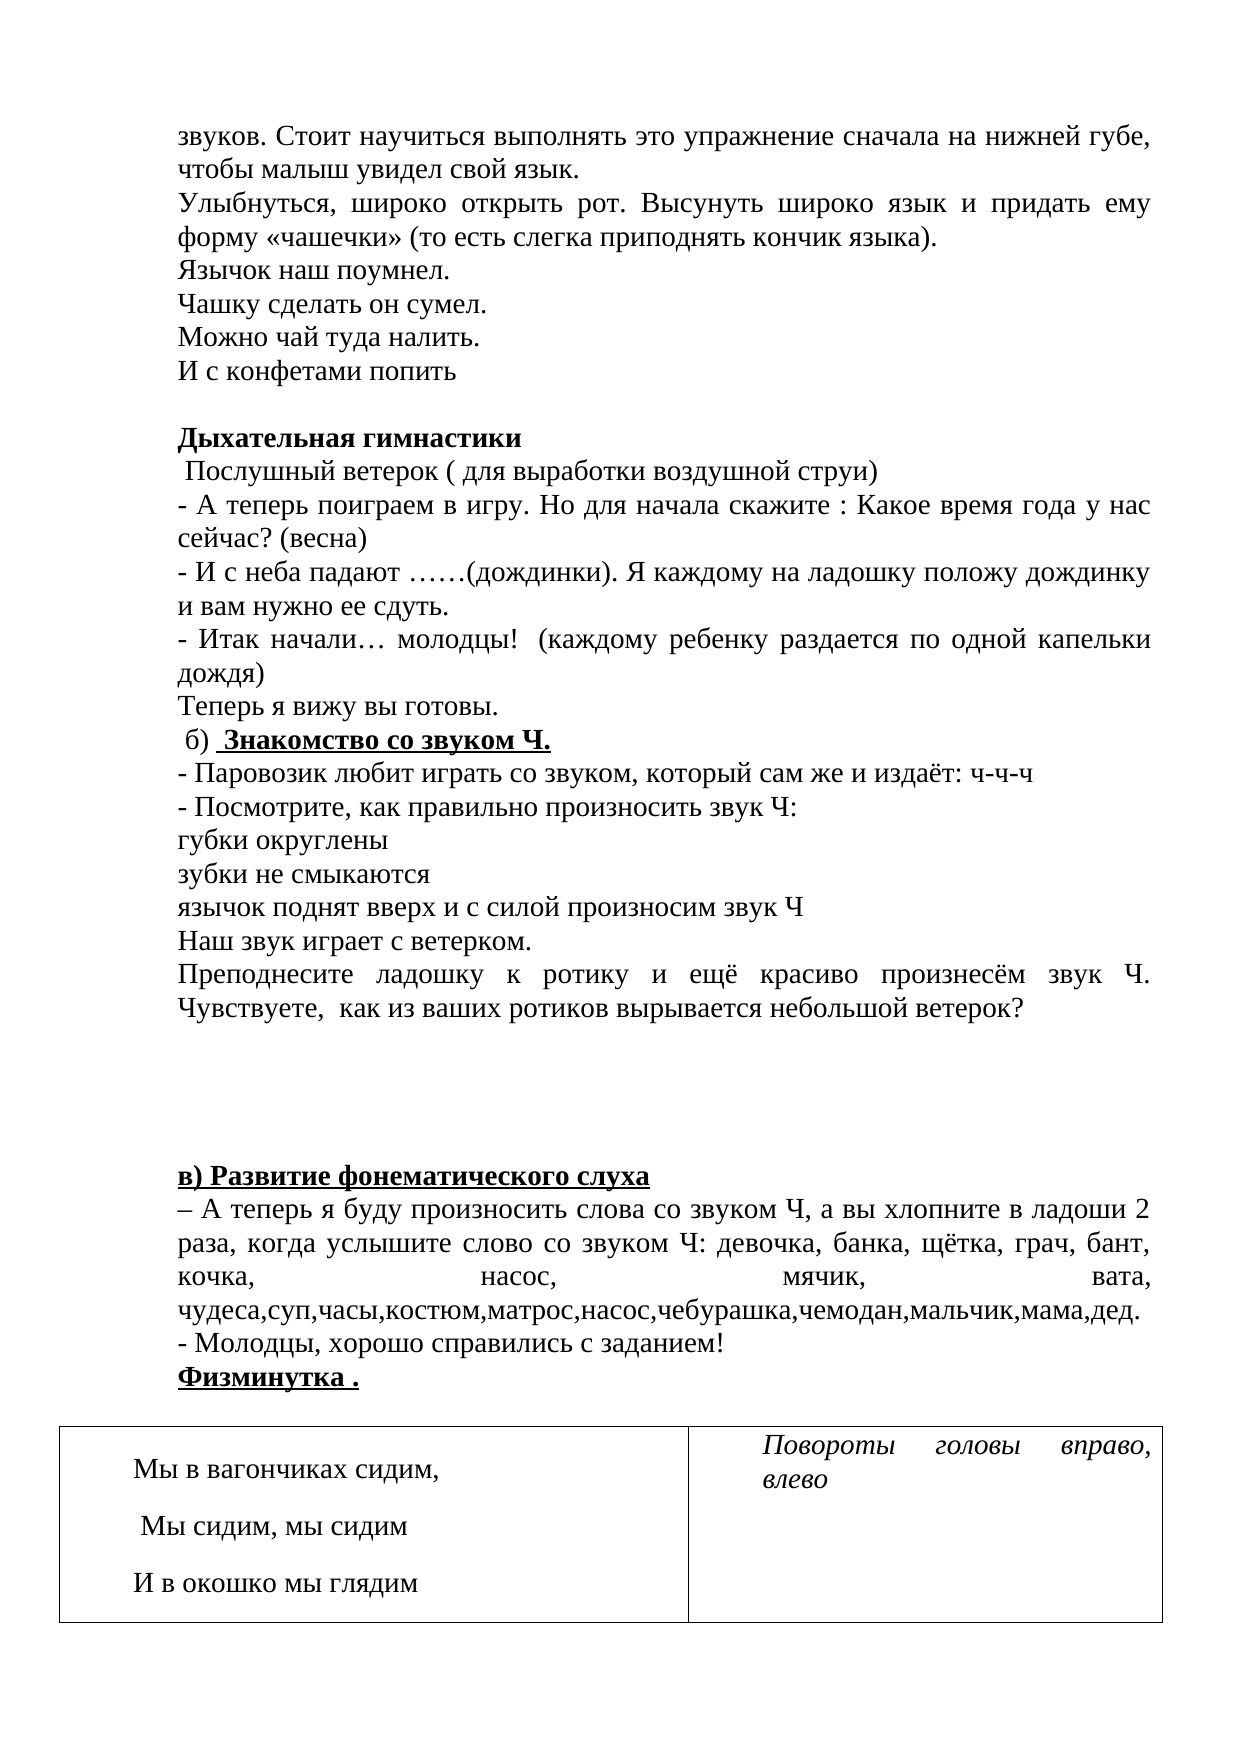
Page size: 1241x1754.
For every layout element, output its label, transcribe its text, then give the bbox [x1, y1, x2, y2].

text Чашку сделать он сумел. [177, 286, 1152, 319]
text - А теперь поиграем в игру. Но для начала скажите : Какое время года у нас сейчас? (весна) [177, 487, 1152, 554]
text губки округлены [177, 822, 1152, 856]
text в) Развитие фонематического слуха [177, 1158, 1152, 1191]
text Преподнесите ладошку к ротику и ещё красиво произнесём звук Ч. Чувствуете, как из ваших ротиков вырывается небольшой ветерок? [177, 957, 1152, 1024]
text - Итак начали… молодцы! (каждому ребенку раздается по одной капельки дождя) [177, 621, 1152, 688]
text Физминутка . [177, 1359, 1152, 1393]
text Послушный ветерок ( для выработки воздушной струи) [177, 453, 1152, 487]
text - Паровозик любит играть со звуком, который сам же и издаёт: ч-ч-ч [177, 755, 1152, 789]
text Язычок наш поумнел. [177, 252, 1152, 286]
text - Посмотрите, как правильно произносить звук Ч: [177, 789, 1152, 822]
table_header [689, 1427, 1162, 1622]
text Наш звук играет с ветерком. [177, 923, 1152, 957]
text И с конфетами попить [177, 353, 1152, 386]
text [177, 118, 1152, 185]
text зубки не смыкаются [177, 856, 1152, 889]
text Дыхательная гимнастики [177, 420, 1152, 453]
text Можно чай туда налить. [177, 319, 1152, 353]
text б) Знакомство со звуком Ч. [177, 722, 1152, 755]
text – А теперь я буду произносить слова со звуком Ч, а вы хлопните в ладоши 2 раза, когда услышите слово со звуком Ч: девочка, банка, щётка, грач, бант, кочка, насос, мячик, вата, чудеса,суп,часы,костюм,матрос,насос,чебурашка,чемодан,мальчик,мама,дед. [177, 1191, 1152, 1326]
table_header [60, 1427, 688, 1622]
text язычок поднят вверх и с силой произносим звук Ч [177, 889, 1152, 923]
text Теперь я вижу вы готовы. [177, 688, 1152, 722]
text Улыбнуться, широко открыть рот. Высунуть широко язык и придать ему форму «чашечки» (то есть слегка приподнять кончик языка). [177, 185, 1152, 252]
text - И с неба падают ……(дождинки). Я каждому на ладошку положу дождинку и вам нужно ее сдуть. [177, 554, 1152, 621]
text - Молодцы, хорошо справились с заданием! [177, 1326, 1152, 1359]
